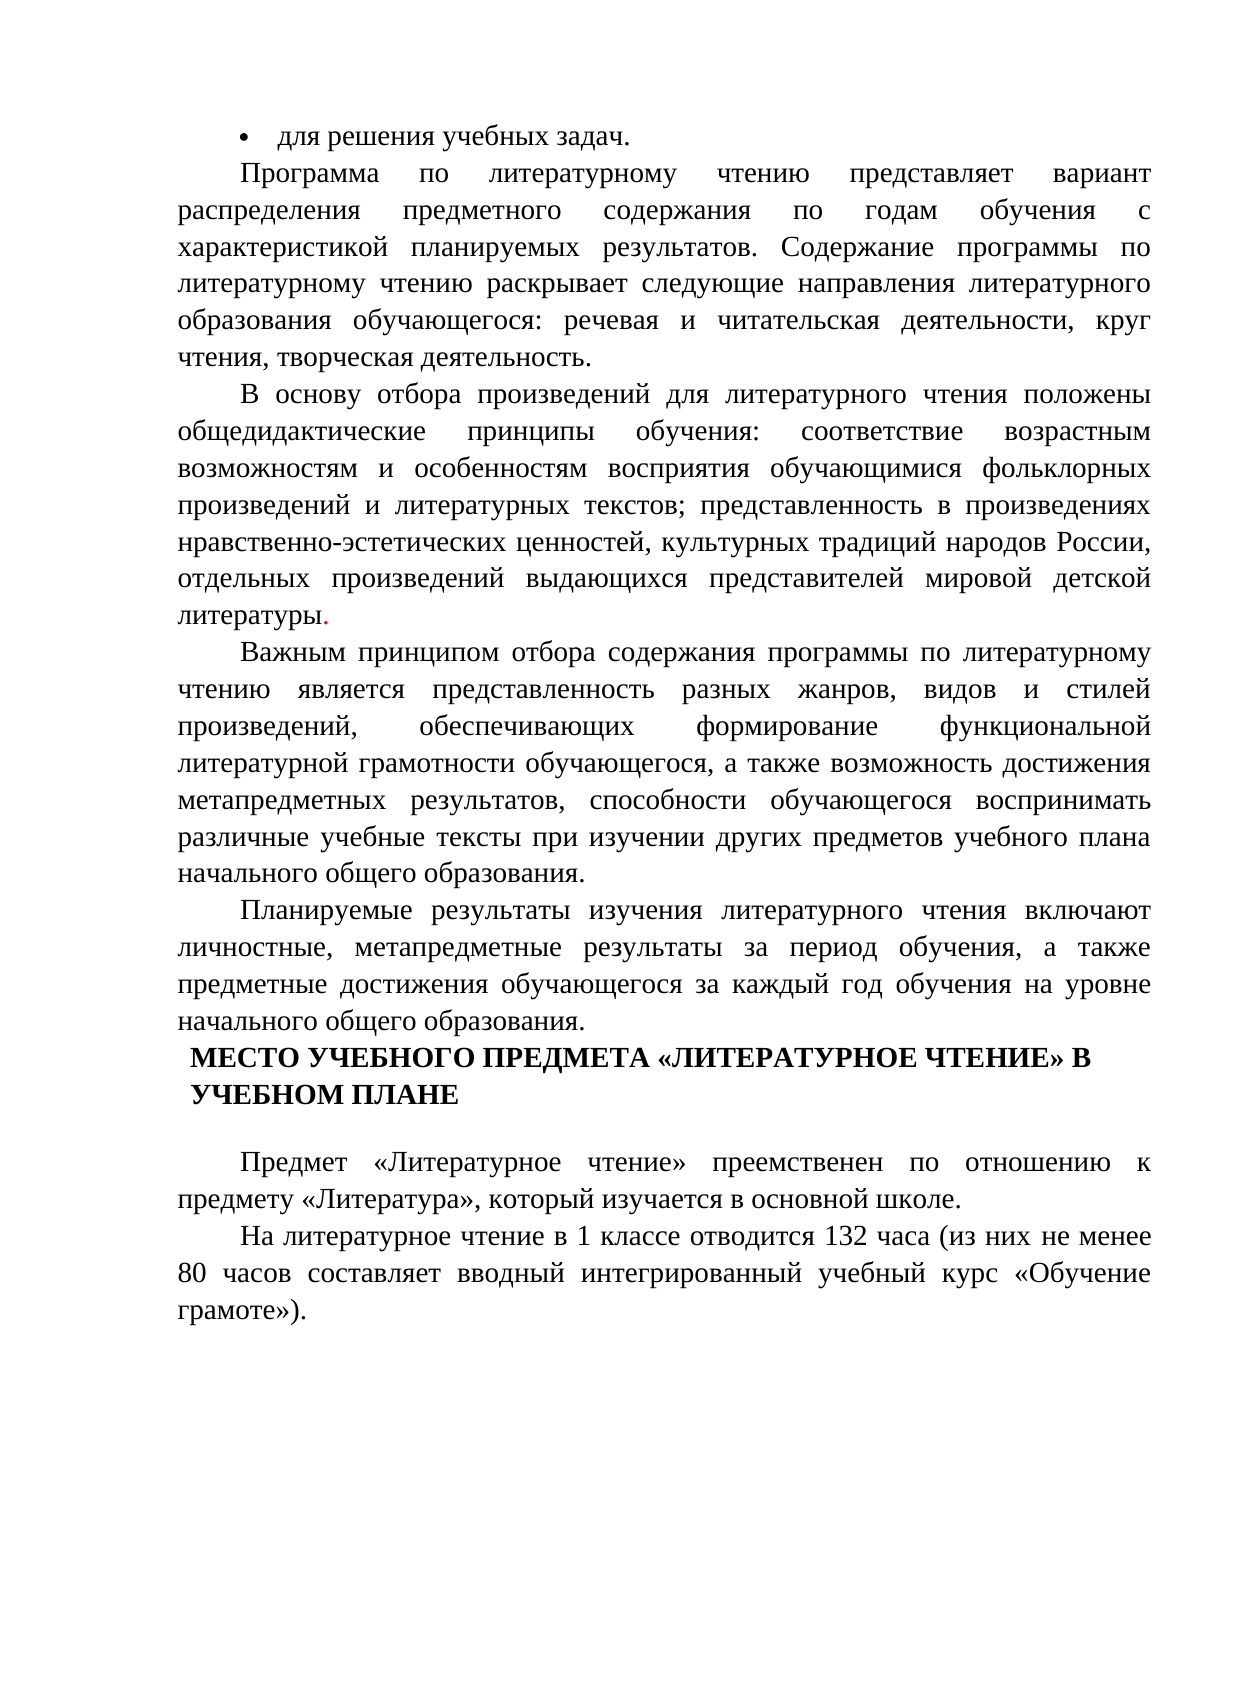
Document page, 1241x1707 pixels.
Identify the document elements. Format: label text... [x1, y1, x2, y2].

text Важным принципом отбора содержания программы по литературному чтению является представленность разных жанров, видов и стилей произведений, обеспечивающих формирование функциональной литературной грамотности обучающегося, а также возможность достижения метапредметных результатов, способности обучающегося воспринимать различные учебные тексты при изучении других предметов учебного плана начального общего образования. [177, 634, 1152, 889]
text Планируемые результаты изучения литературного чтения включают личностные, метапредметные результаты за период обучения, а также предметные достижения обучающегося за каждый год обучения на уровне начального общего образования. [177, 892, 1152, 1037]
text Программа по литературному чтению представляет вариант распределения предметного содержания по годам обучения с характеристикой планируемых результатов. Содержание программы по литературному чтению раскрывает следующие направления литературного образования обучающегося: речевая и читательская деятельности, круг чтения, творческая деятельность. [177, 155, 1152, 373]
list для решения учебных задач. [240, 118, 1152, 152]
text МЕСТО УЧЕБНОГО ПРЕДМЕТА «ЛИТЕРАТУРНОЕ ЧТЕНИЕ» В УЧЕБНОМ ПЛАНЕ [190, 1040, 1152, 1110]
text Предмет «Литературное чтение» преемственен по отношению к предмету «Литература», который изучается в основной школе. [177, 1144, 1152, 1215]
text В основу отбора произведений для литературного чтения положены общедидактические принципы обучения: соответствие возрастным возможностям и особенностям восприятия обучающимися фольклорных произведений и литературных текстов; представленность в произведениях нравственно-эстетических ценностей, культурных традиций народов России, отдельных произведений выдающихся представителей мировой детской литературы. [177, 376, 1152, 631]
text На литературное чтение в 1 классе отводится 132 часа (из них не менее 80 часов составляет вводный интегрированный учебный курс «Обучение грамоте»). [177, 1218, 1152, 1326]
